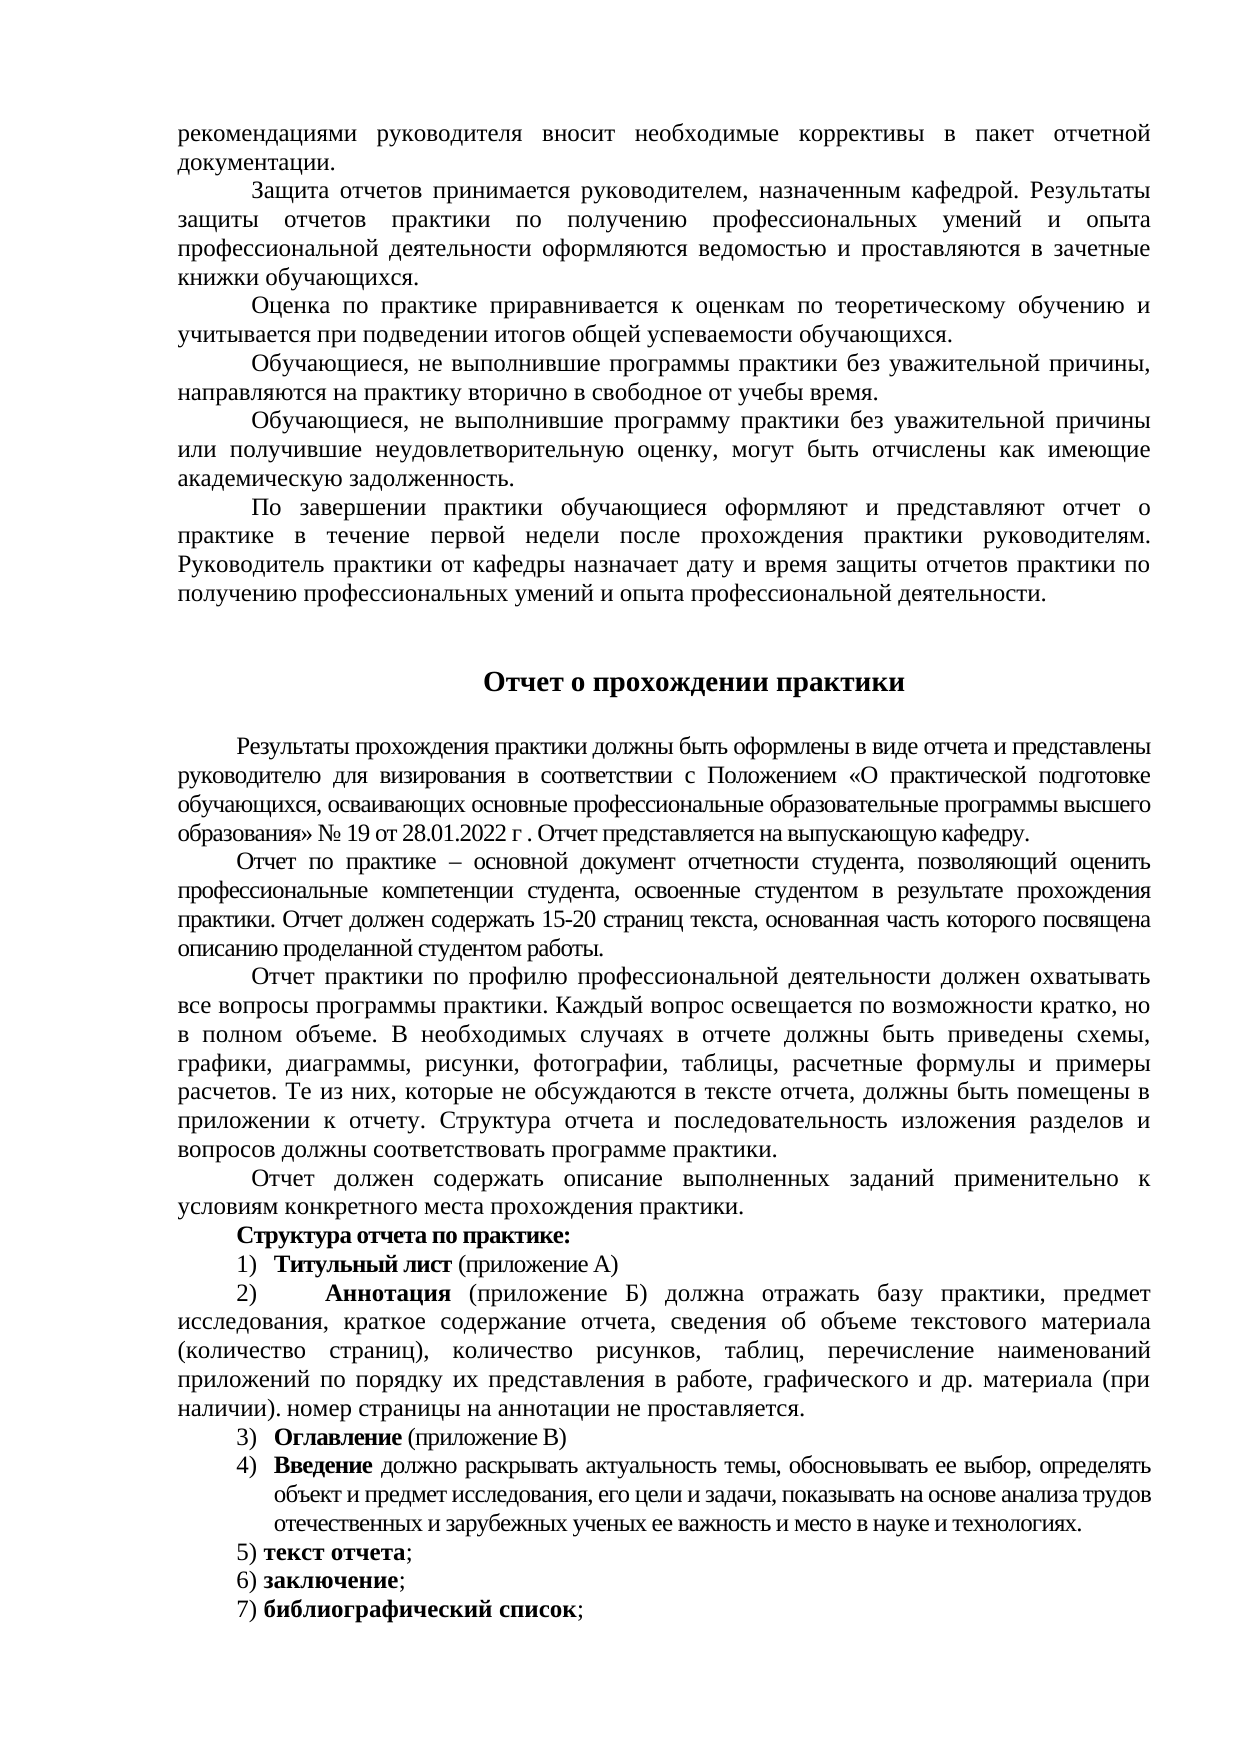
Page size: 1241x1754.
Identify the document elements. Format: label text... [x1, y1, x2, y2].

list Аннотация (приложение Б) должна отражать базу практики, предмет исследования, краткое содержание отчета, сведения об объеме текстового материала (количество страниц), количество рисунков, таблиц, перечисление наименований приложений по порядку их представления в работе, графического и др. материала (при наличии). номер страницы на аннотации не проставляется. [177, 1278, 1152, 1422]
text Обучающиеся, не выполнившие программы практики без уважительной причины, направляются на практику вторично в свободное от учебы время. [177, 348, 1152, 406]
text Отчет по практике – основной документ отчетности студента, позволяющий оценить профессиональные компетенции студента, освоенные студентом в результате прохождения практики. Отчет должен содержать 15-20 страниц текста, основанная часть которого посвящена описанию проделанной студентом работы. [177, 846, 1152, 961]
text Обучающиеся, не выполнившие программу практики без уважительной причины или получившие неудовлетворительную оценку, могут быть отчислены как имеющие академическую задолженность. [177, 406, 1152, 492]
text 7) библиографический список; [177, 1594, 1152, 1623]
list Оглавление (приложение В) [236, 1422, 1152, 1451]
text По завершении практики обучающиеся оформляют и представляют отчет о практике в течение первой недели после прохождения практики руководителям. Руководитель практики от кафедры назначает дату и время защиты отчетов практики по получению профессиональных умений и опыта профессиональной деятельности. [177, 492, 1152, 607]
text 5) текст отчета; [177, 1537, 1152, 1566]
text Результаты прохождения практики должны быть оформлены в виде отчета и представлены руководителю для визирования в соответствии с Положением «О практической подготовке обучающихся, осваивающих основные профессиональные образовательные программы высшего образования» № 19 от 28.01.2022 г . Отчет представляется на выпускающую кафедру. [177, 731, 1152, 846]
text 6) заключение; [177, 1566, 1152, 1594]
list Введение должно раскрывать актуальность темы, обосновывать ее выбор, определять объект и предмет исследования, его цели и задачи, показывать на основе анализа трудов отечественных и зарубежных ученых ее важность и место в науке и технологиях. [236, 1451, 1152, 1537]
text Защита отчетов принимается руководителем, назначенным кафедрой. Результаты защиты отчетов практики по получению профессиональных умений и опыта профессиональной деятельности оформляются ведомостью и проставляются в зачетные книжки обучающихся. [177, 176, 1152, 291]
list Титульный лист (приложение А) [236, 1249, 1152, 1278]
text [177, 118, 1152, 176]
text Структура отчета по практике: [177, 1220, 1152, 1249]
text Отчет практики по профилю профессиональной деятельности должен охватывать все вопросы программы практики. Каждый вопрос освещается по возможности кратко, но в полном объеме. В необходимых случаях в отчете должны быть приведены схемы, графики, диаграммы, рисунки, фотографии, таблицы, расчетные формулы и примеры расчетов. Те из них, которые не обсуждаются в тексте отчета, должны быть помещены в приложении к отчету. Структура отчета и последовательность изложения разделов и вопросов должны соответствовать программе практики. [177, 961, 1152, 1163]
text Отчет должен содержать описание выполненных заданий применительно к условиям конкретного места прохождения практики. [177, 1163, 1152, 1220]
text Отчет о прохождении практики [177, 664, 1152, 698]
text Оценка по практике приравнивается к оценкам по теоретическому обучению и учитывается при подведении итогов общей успеваемости обучающихся. [177, 291, 1152, 348]
